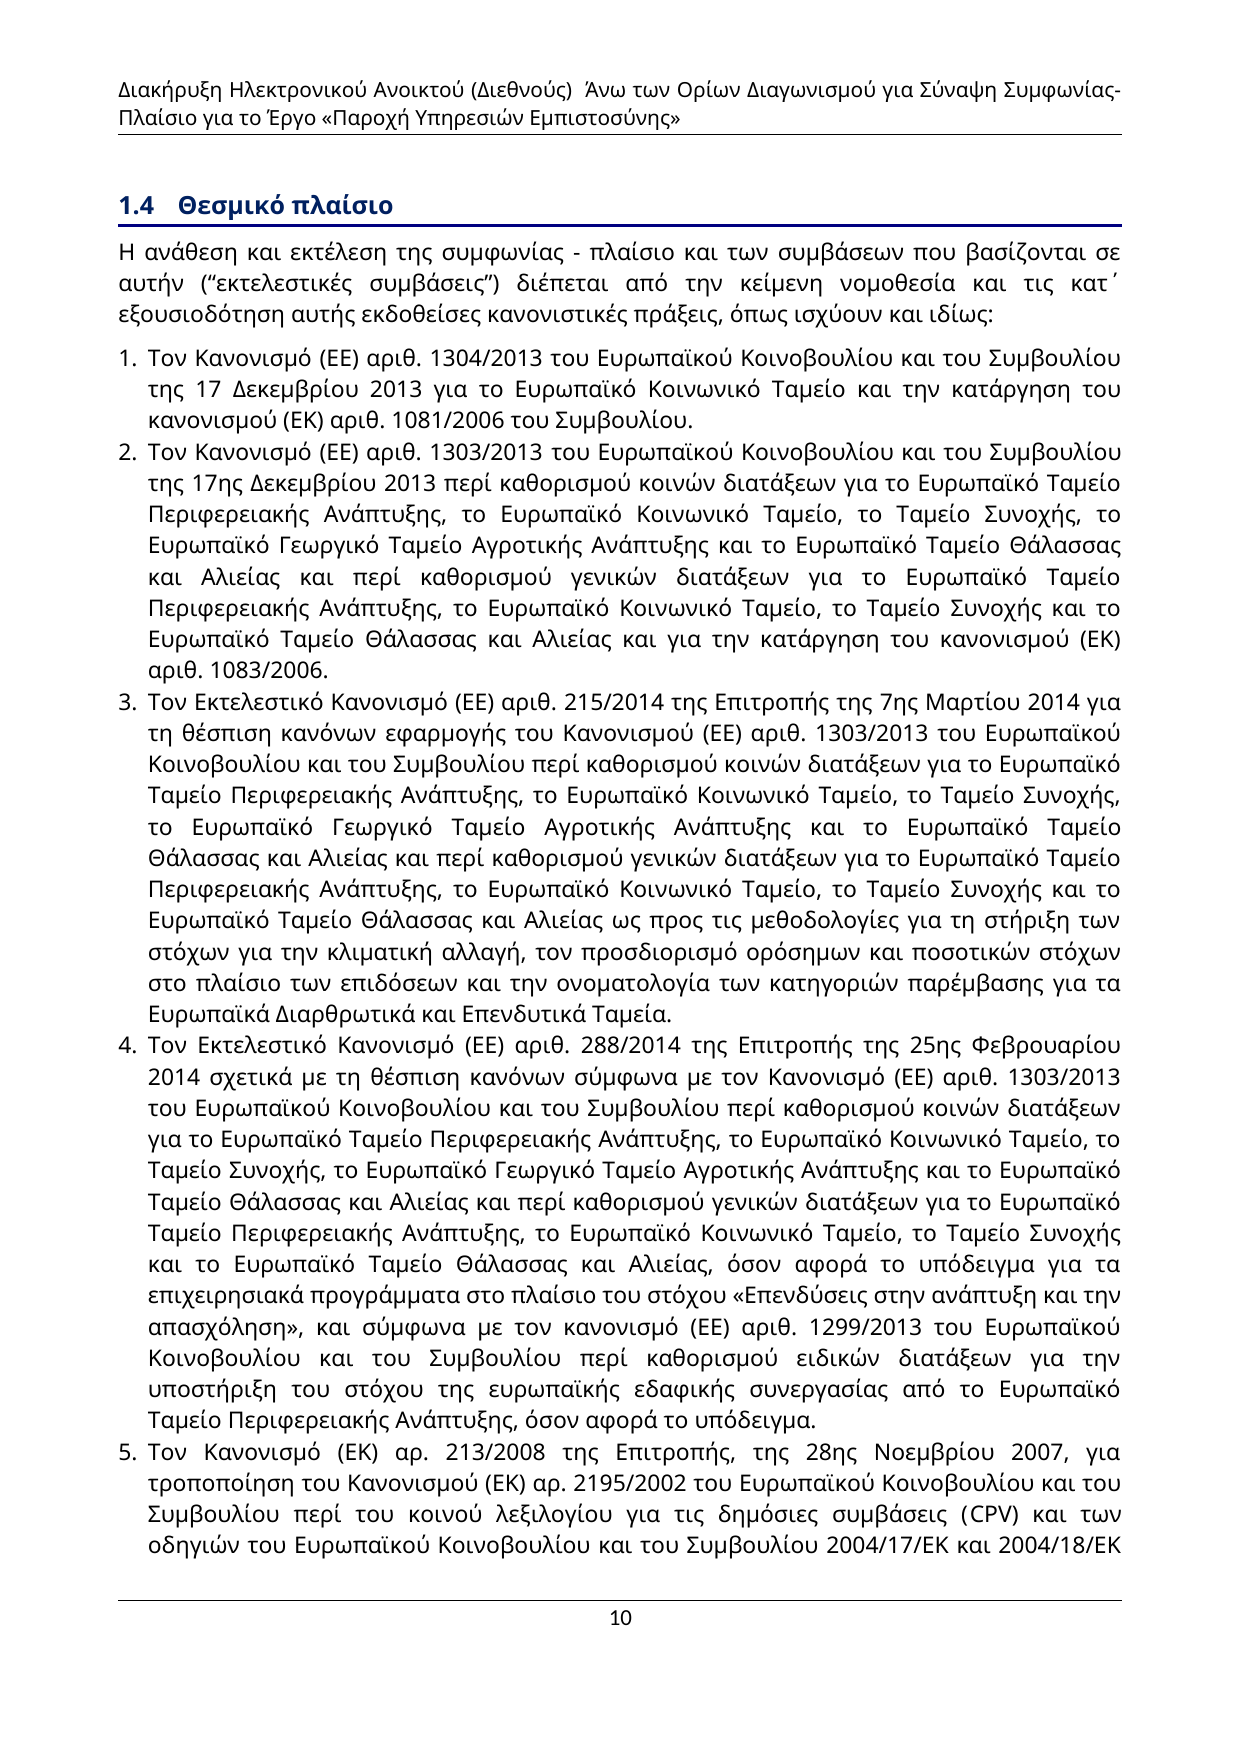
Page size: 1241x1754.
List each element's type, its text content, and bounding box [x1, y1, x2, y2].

subtitle Θεσμικό πλαίσιο [118, 188, 1122, 224]
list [118, 1436, 1122, 1561]
text Η ανάθεση και εκτέλεση της συμφωνίας - πλαίσιο και των συμβάσεων που βασίζονται σε αυτήν (“εκτελεστικές συμβάσεις”) διέπεται από την κείμενη νομοθεσία και τις κατ΄ εξουσιοδότηση αυτής εκδοθείσες κανονιστικές πράξεις, όπως ισχύουν και ιδίως: [118, 236, 1122, 329]
list Τον Εκτελεστικό Κανονισμό (ΕΕ) αριθ. 215/2014 της Επιτροπής της 7ης Μαρτίου 2014 για τη θέσπιση κανόνων εφαρμογής του Κανονισμού (ΕΕ) αριθ. 1303/2013 του Ευρωπαϊκού Κοινοβουλίου και του Συμβουλίου περί καθορισμού κοινών διατάξεων για το Ευρωπαϊκό Ταμείο Περιφερειακής Ανάπτυξης, το Ευρωπαϊκό Κοινωνικό Ταμείο, το Ταμείο Συνοχής, το Ευρωπαϊκό Γεωργικό Ταμείο Αγροτικής Ανάπτυξης και το Ευρωπαϊκό Ταμείο Θάλασσας και Αλιείας και περί καθορισμού γενικών διατάξεων για το Ευρωπαϊκό Ταμείο Περιφερειακής Ανάπτυξης, το Ευρωπαϊκό Κοινωνικό Ταμείο, το Ταμείο Συνοχής και το Ευρωπαϊκό Ταμείο Θάλασσας και Αλιείας ως προς τις μεθοδολογίες για τη στήριξη των στόχων για την κλιματική αλλαγή, τον προσδιορισμό ορόσημων και ποσοτικών στόχων στο πλαίσιο των επιδόσεων και την ονοματολογία των κατηγοριών παρέμβασης για τα Ευρωπαϊκά Διαρθρωτικά και Επενδυτικά Ταμεία. [118, 686, 1122, 1029]
list Τον Κανονισμό (ΕΕ) αριθ. 1304/2013 του Ευρωπαϊκού Κοινοβουλίου και του Συμβουλίου της 17 Δεκεμβρίου 2013 για το Ευρωπαϊκό Κοινωνικό Ταμείο και την κατάργηση του κανονισμού (ΕΚ) αριθ. 1081/2006 του Συμβουλίου. [118, 342, 1122, 436]
list Τον Κανονισμό (ΕΕ) αριθ. 1303/2013 του Ευρωπαϊκού Κοινοβουλίου και του Συμβουλίου της 17ης Δεκεμβρίου 2013 περί καθορισμού κοινών διατάξεων για το Ευρωπαϊκό Ταμείο Περιφερειακής Ανάπτυξης, το Ευρωπαϊκό Κοινωνικό Ταμείο, το Ταμείο Συνοχής, το Ευρωπαϊκό Γεωργικό Ταμείο Αγροτικής Ανάπτυξης και το Ευρωπαϊκό Ταμείο Θάλασσας και Αλιείας και περί καθορισμού γενικών διατάξεων για το Ευρωπαϊκό Ταμείο Περιφερειακής Ανάπτυξης, το Ευρωπαϊκό Κοινωνικό Ταμείο, το Ταμείο Συνοχής και το Ευρωπαϊκό Ταμείο Θάλασσας και Αλιείας και για την κατάργηση του κανονισμού (ΕΚ) αριθ. 1083/2006. [118, 436, 1122, 686]
list Τον Εκτελεστικό Κανονισμό (ΕΕ) αριθ. 288/2014 της Επιτροπής της 25ης Φεβρουαρίου 2014 σχετικά με τη θέσπιση κανόνων σύμφωνα με τον Κανονισμό (ΕΕ) αριθ. 1303/2013 του Ευρωπαϊκού Κοινοβουλίου και του Συμβουλίου περί καθορισμού κοινών διατάξεων για το Ευρωπαϊκό Ταμείο Περιφερειακής Ανάπτυξης, το Ευρωπαϊκό Κοινωνικό Ταμείο, το Ταμείο Συνοχής, το Ευρωπαϊκό Γεωργικό Ταμείο Αγροτικής Ανάπτυξης και το Ευρωπαϊκό Ταμείο Θάλασσας και Αλιείας και περί καθορισμού γενικών διατάξεων για το Ευρωπαϊκό Ταμείο Περιφερειακής Ανάπτυξης, το Ευρωπαϊκό Κοινωνικό Ταμείο, το Ταμείο Συνοχής και το Ευρωπαϊκό Ταμείο Θάλασσας και Αλιείας, όσον αφορά το υπόδειγμα για τα επιχειρησιακά προγράμματα στο πλαίσιο του στόχου «Επενδύσεις στην ανάπτυξη και την απασχόληση», και σύμφωνα με τον κανονισμό (ΕΕ) αριθ. 1299/2013 του Ευρωπαϊκού Κοινοβουλίου και του Συμβουλίου περί καθορισμού ειδικών διατάξεων για την υποστήριξη του στόχου της ευρωπαϊκής εδαφικής συνεργασίας από το Ευρωπαϊκό Ταμείο Περιφερειακής Ανάπτυξης, όσον αφορά το υπόδειγμα. [118, 1029, 1122, 1436]
